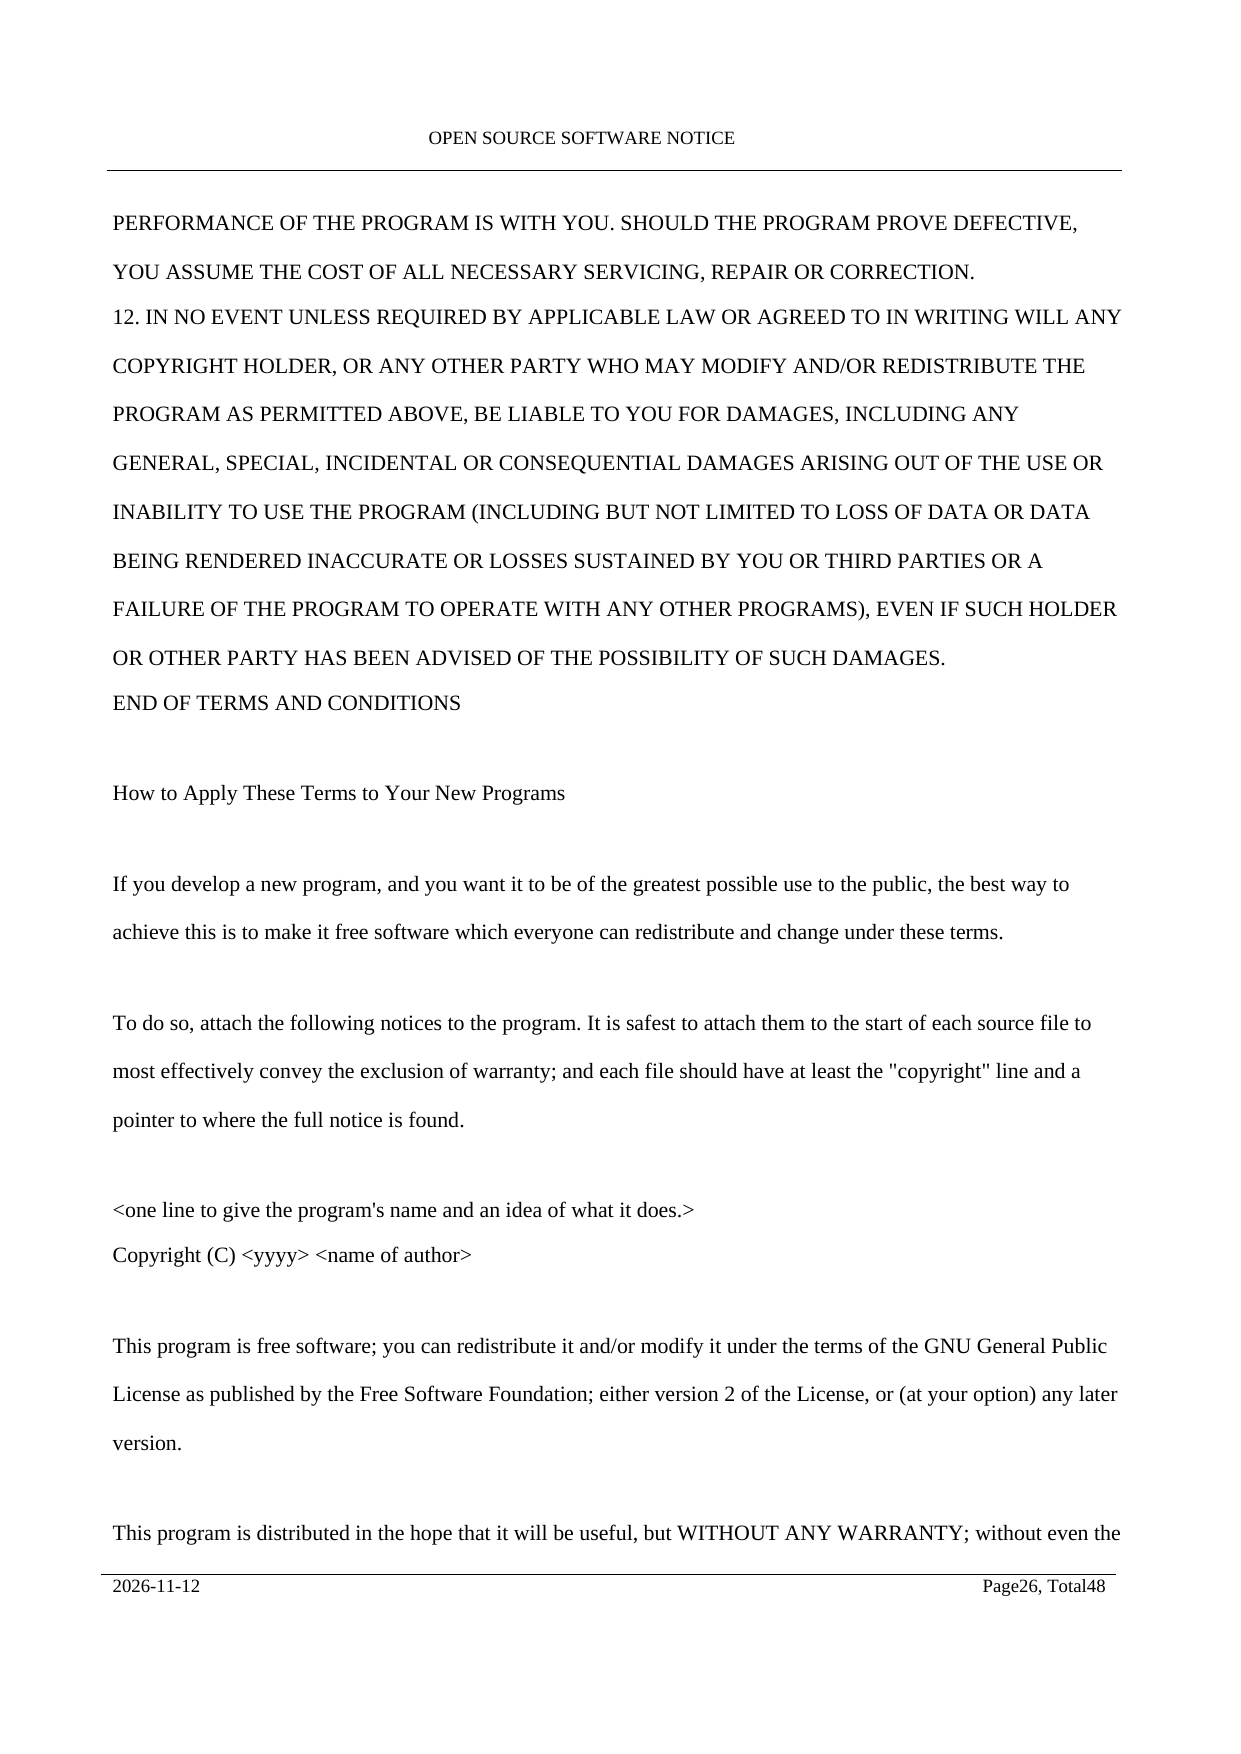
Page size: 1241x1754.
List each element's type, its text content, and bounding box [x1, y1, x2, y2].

text If you develop a new program, and you want it to be of the greatest possible use to the public, the best way to achieve this is to make it free software which everyone can redistribute and change under these terms. [112, 867, 1128, 948]
text Copyright (C) <yyyy> <name of author> [112, 1239, 1128, 1271]
text <one line to give the program's name and an idea of what it does.> [112, 1194, 1128, 1226]
text To do so, attach the following notices to the program. It is safest to attach them to the start of each source file to most effectively convey the exclusion of warranty; and each file should have at least the "copyright" line and a pointer to where the full notice is found. [112, 1006, 1128, 1136]
text How to Apply These Terms to Your New Programs [112, 777, 1128, 809]
text This program is free software; you can redistribute it and/or modify it under the terms of the GNU General Public License as published by the Free Software Foundation; either version 2 of the License, or (at your option) any later version. [112, 1329, 1128, 1459]
text 12. IN NO EVENT UNLESS REQUIRED BY APPLICABLE LAW OR AGREED TO IN WRITING WILL ANY COPYRIGHT HOLDER, OR ANY OTHER PARTY WHO MAY MODIFY AND/OR REDISTRIBUTE THE PROGRAM AS PERMITTED ABOVE, BE LIABLE TO YOU FOR DAMAGES, INCLUDING ANY GENERAL, SPECIAL, INCIDENTAL OR CONSEQUENTIAL DAMAGES ARISING OUT OF THE USE OR INABILITY TO USE THE PROGRAM (INCLUDING BUT NOT LIMITED TO LOSS OF DATA OR DATA BEING RENDERED INACCURATE OR LOSSES SUSTAINED BY YOU OR THIRD PARTIES OR A FAILURE OF THE PROGRAM TO OPERATE WITH ANY OTHER PROGRAMS), EVEN IF SUCH HOLDER OR OTHER PARTY HAS BEEN ADVISED OF THE POSSIBILITY OF SUCH DAMAGES. [112, 300, 1128, 674]
text END OF TERMS AND CONDITIONS [112, 687, 1128, 719]
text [112, 206, 1128, 288]
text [112, 1517, 1128, 1549]
